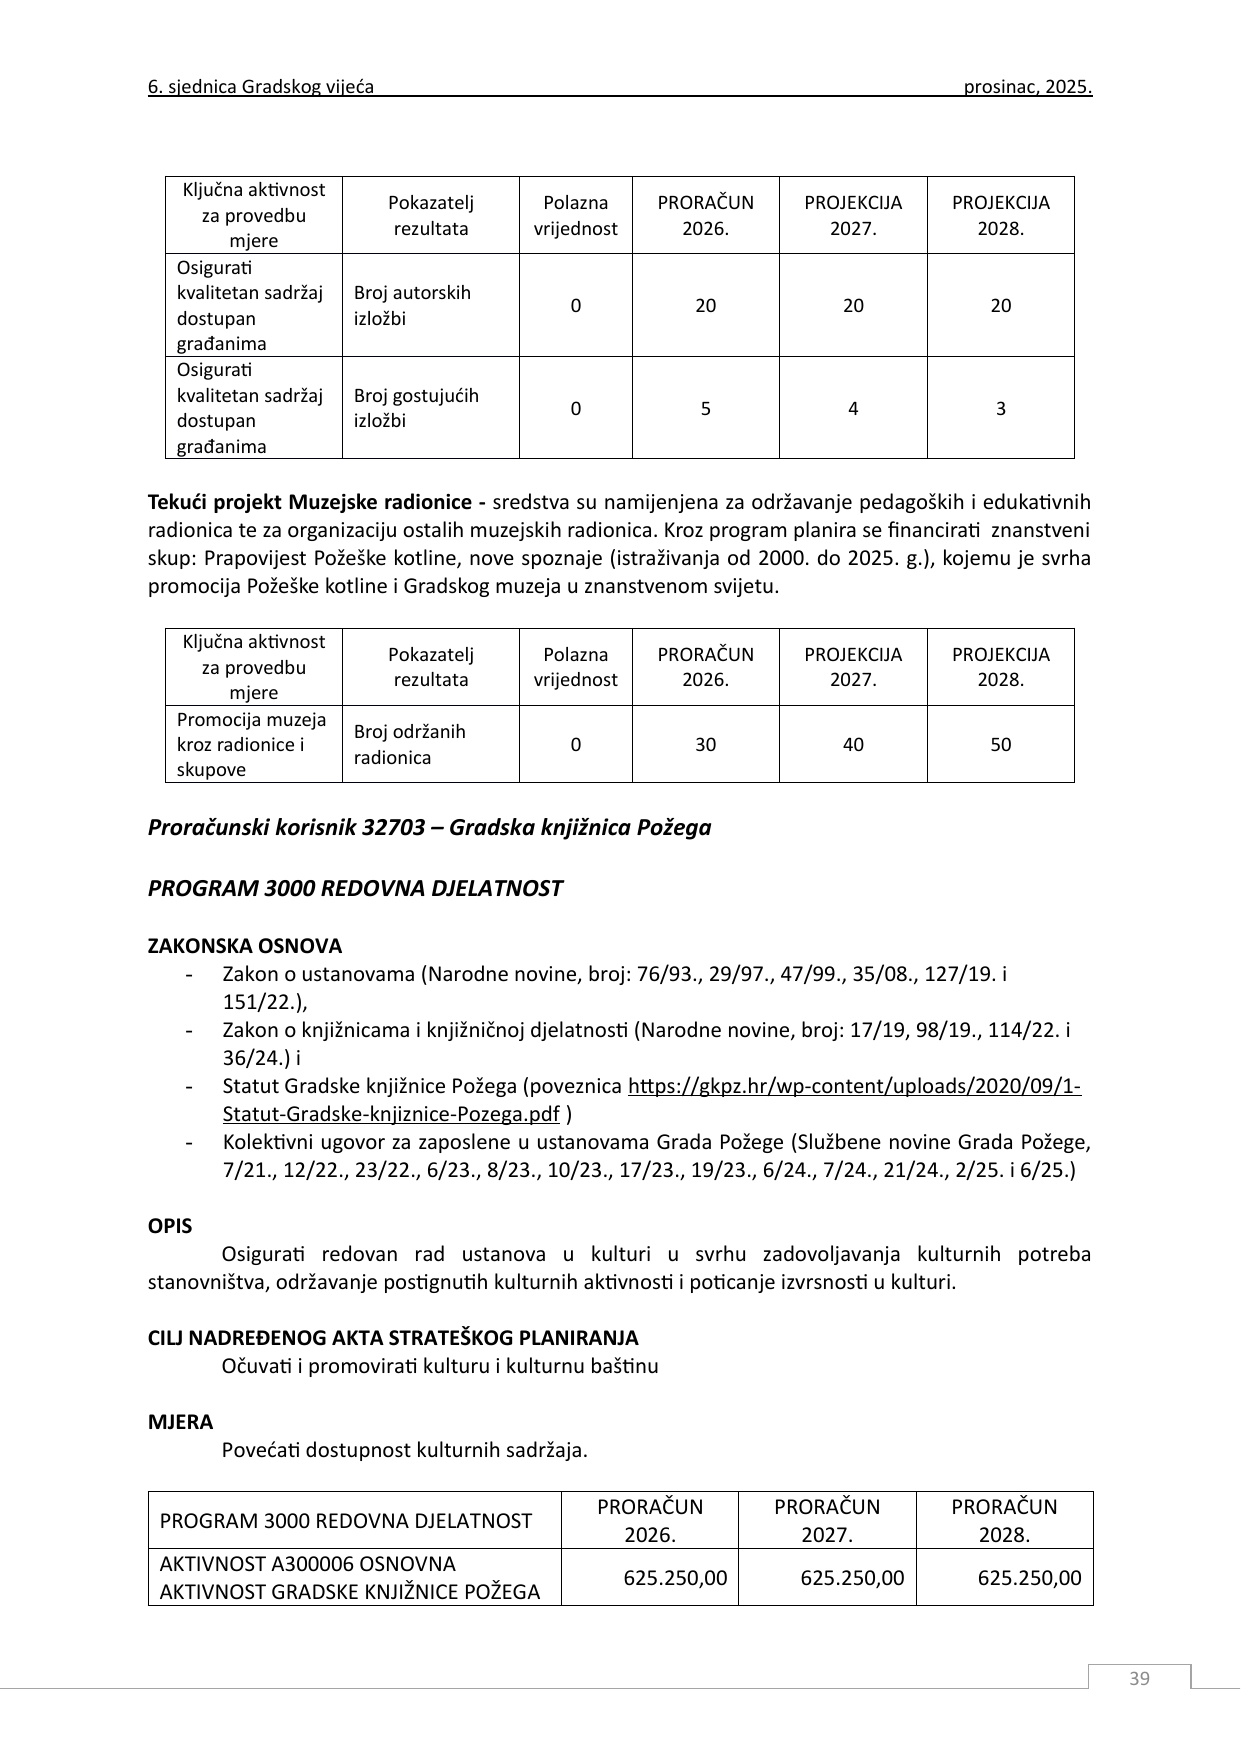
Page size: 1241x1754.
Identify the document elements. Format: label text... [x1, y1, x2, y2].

text Očuvati i promovirati kulturu i kulturnu baštinu [148, 1351, 1093, 1379]
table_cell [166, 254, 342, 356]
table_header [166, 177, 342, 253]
text PROGRAM 3000 REDOVNA DJELATNOST [148, 872, 1093, 903]
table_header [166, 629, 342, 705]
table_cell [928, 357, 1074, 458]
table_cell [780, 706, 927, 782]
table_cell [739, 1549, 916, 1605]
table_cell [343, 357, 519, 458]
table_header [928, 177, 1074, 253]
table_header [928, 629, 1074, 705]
text MJERA [148, 1407, 1093, 1435]
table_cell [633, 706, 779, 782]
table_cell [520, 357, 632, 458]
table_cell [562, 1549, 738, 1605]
text CILJ NADREĐENOG AKTA STRATEŠKOG PLANIRANJA [148, 1323, 1093, 1351]
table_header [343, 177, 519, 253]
list Zakon o knjižnicama i knjižničnoj djelatnosti (Narodne novine, broj: 17/19, 98/19., 114/22. i 36/24.) i [185, 1015, 1093, 1071]
text ZAKONSKA OSNOVA [148, 931, 1093, 959]
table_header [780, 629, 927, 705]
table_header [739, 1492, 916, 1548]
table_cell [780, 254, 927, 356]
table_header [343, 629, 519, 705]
text Proračunski korisnik 32703 – Gradska knjižnica Požega [148, 811, 1093, 842]
list Kolektivni ugovor za zaposlene u ustanovama Grada Požege (Službene novine Grada Požege, 7/21., 12/22., 23/22., 6/23., 8/23., 10/23., 17/23., 19/23., 6/24., 7/24., 21/24., 2/25. i 6/25.) [185, 1127, 1093, 1183]
text Povećati dostupnost kulturnih sadržaja. [148, 1435, 1093, 1463]
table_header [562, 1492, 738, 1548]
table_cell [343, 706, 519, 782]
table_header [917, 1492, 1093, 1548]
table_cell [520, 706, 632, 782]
text Osigurati redovan rad ustanova u kulturi u svrhu zadovoljavanja kulturnih potreba stanovništva, održavanje postignutih kulturnih aktivnosti i poticanje izvrsnosti u kulturi. [148, 1239, 1093, 1295]
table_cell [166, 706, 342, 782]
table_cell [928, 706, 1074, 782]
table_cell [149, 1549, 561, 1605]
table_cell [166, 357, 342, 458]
list Zakon o ustanovama (Narodne novine, broj: 76/93., 29/97., 47/99., 35/08., 127/19. i 151/22.), [185, 959, 1093, 1015]
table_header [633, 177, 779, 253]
list Statut Gradske knjižnice Požega (poveznica https://gkpz.hr/wp-content/uploads/2020/09/1-Statut-Gradske-knjiznice-Pozega.pdf ) [185, 1071, 1093, 1127]
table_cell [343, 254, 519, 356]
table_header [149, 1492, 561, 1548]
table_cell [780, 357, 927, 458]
text OPIS [148, 1211, 1093, 1239]
text Tekući projekt Muzejske radionice - sredstva su namijenjena za održavanje pedagoških i edukativnih radionica te za organizaciju ostalih muzejskih radionica. Kroz program planira se financirati znanstveni skup: Prapovijest Požeške kotline, nove spoznaje (istraživanja od 2000. do 2025. g.), kojemu je svrha promocija Požeške kotline i Gradskog muzeja u znanstvenom svijetu. [148, 487, 1093, 599]
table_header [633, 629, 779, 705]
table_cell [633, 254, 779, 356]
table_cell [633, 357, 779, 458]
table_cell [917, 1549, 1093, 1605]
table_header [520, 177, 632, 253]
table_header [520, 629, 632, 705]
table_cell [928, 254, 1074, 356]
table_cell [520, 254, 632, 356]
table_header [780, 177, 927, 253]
